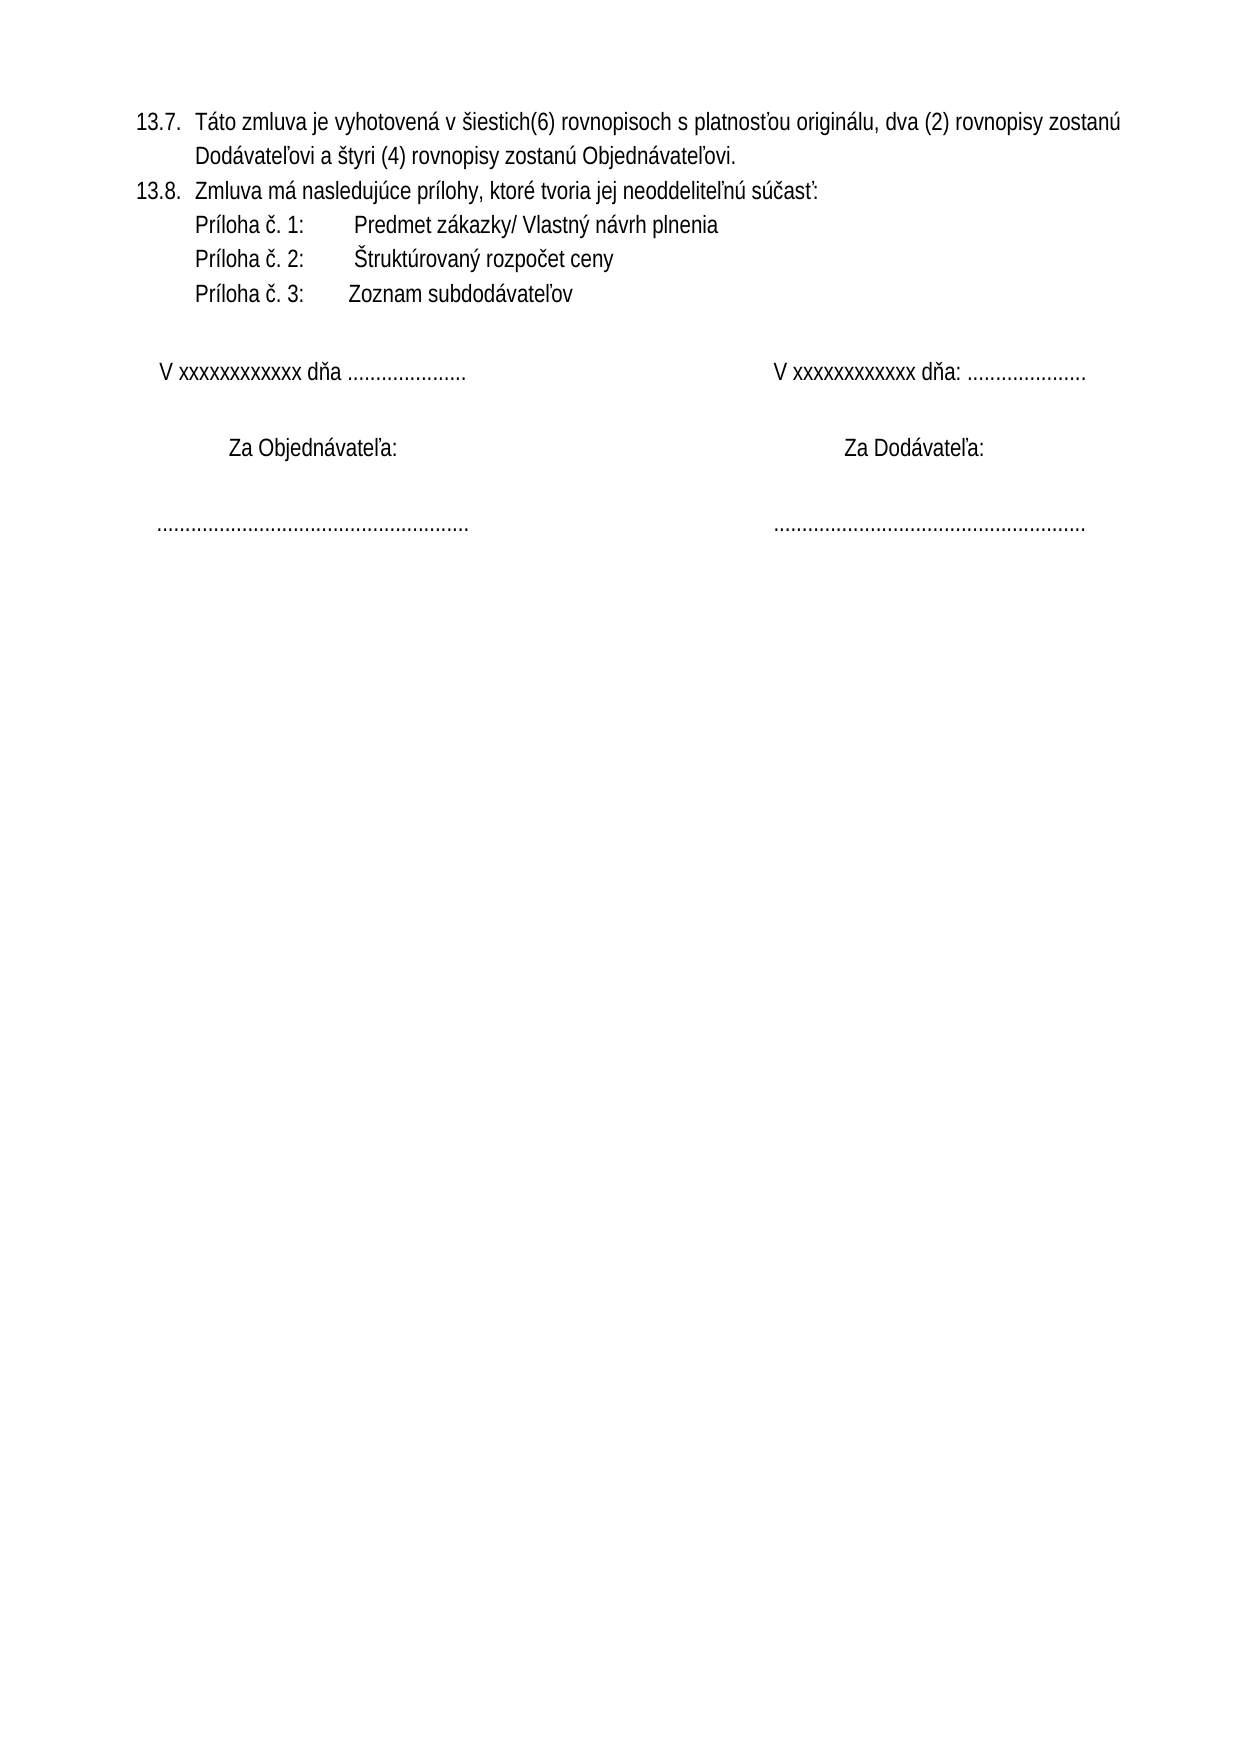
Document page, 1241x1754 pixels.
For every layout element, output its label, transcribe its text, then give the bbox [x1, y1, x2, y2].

text ....................................................... ....................................................... [136, 508, 1122, 537]
text Za Objednávateľa: Za Dodávateľa: [136, 433, 1122, 461]
list Táto zmluva je vyhotovená v šiestich(6) rovnopisoch s platnosťou originálu, dva (2) rovnopisy zostanú Dodávateľovi a štyri (4) rovnopisy zostanú Objednávateľovi. [136, 107, 1122, 170]
list Príloha č. 3: Zoznam subdodávateľov [195, 279, 1122, 307]
list Príloha č. 1: Predmet zákazky/ Vlastný návrh plnenia [195, 210, 1122, 239]
list Príloha č. 2: Štruktúrovaný rozpočet ceny [195, 244, 1122, 273]
text V xxxxxxxxxxxx dňa ..................... V xxxxxxxxxxxx dňa: ..................... [136, 357, 1122, 386]
list Zmluva má nasledujúce prílohy, ktoré tvoria jej neoddeliteľnú súčasť: [136, 176, 1122, 204]
